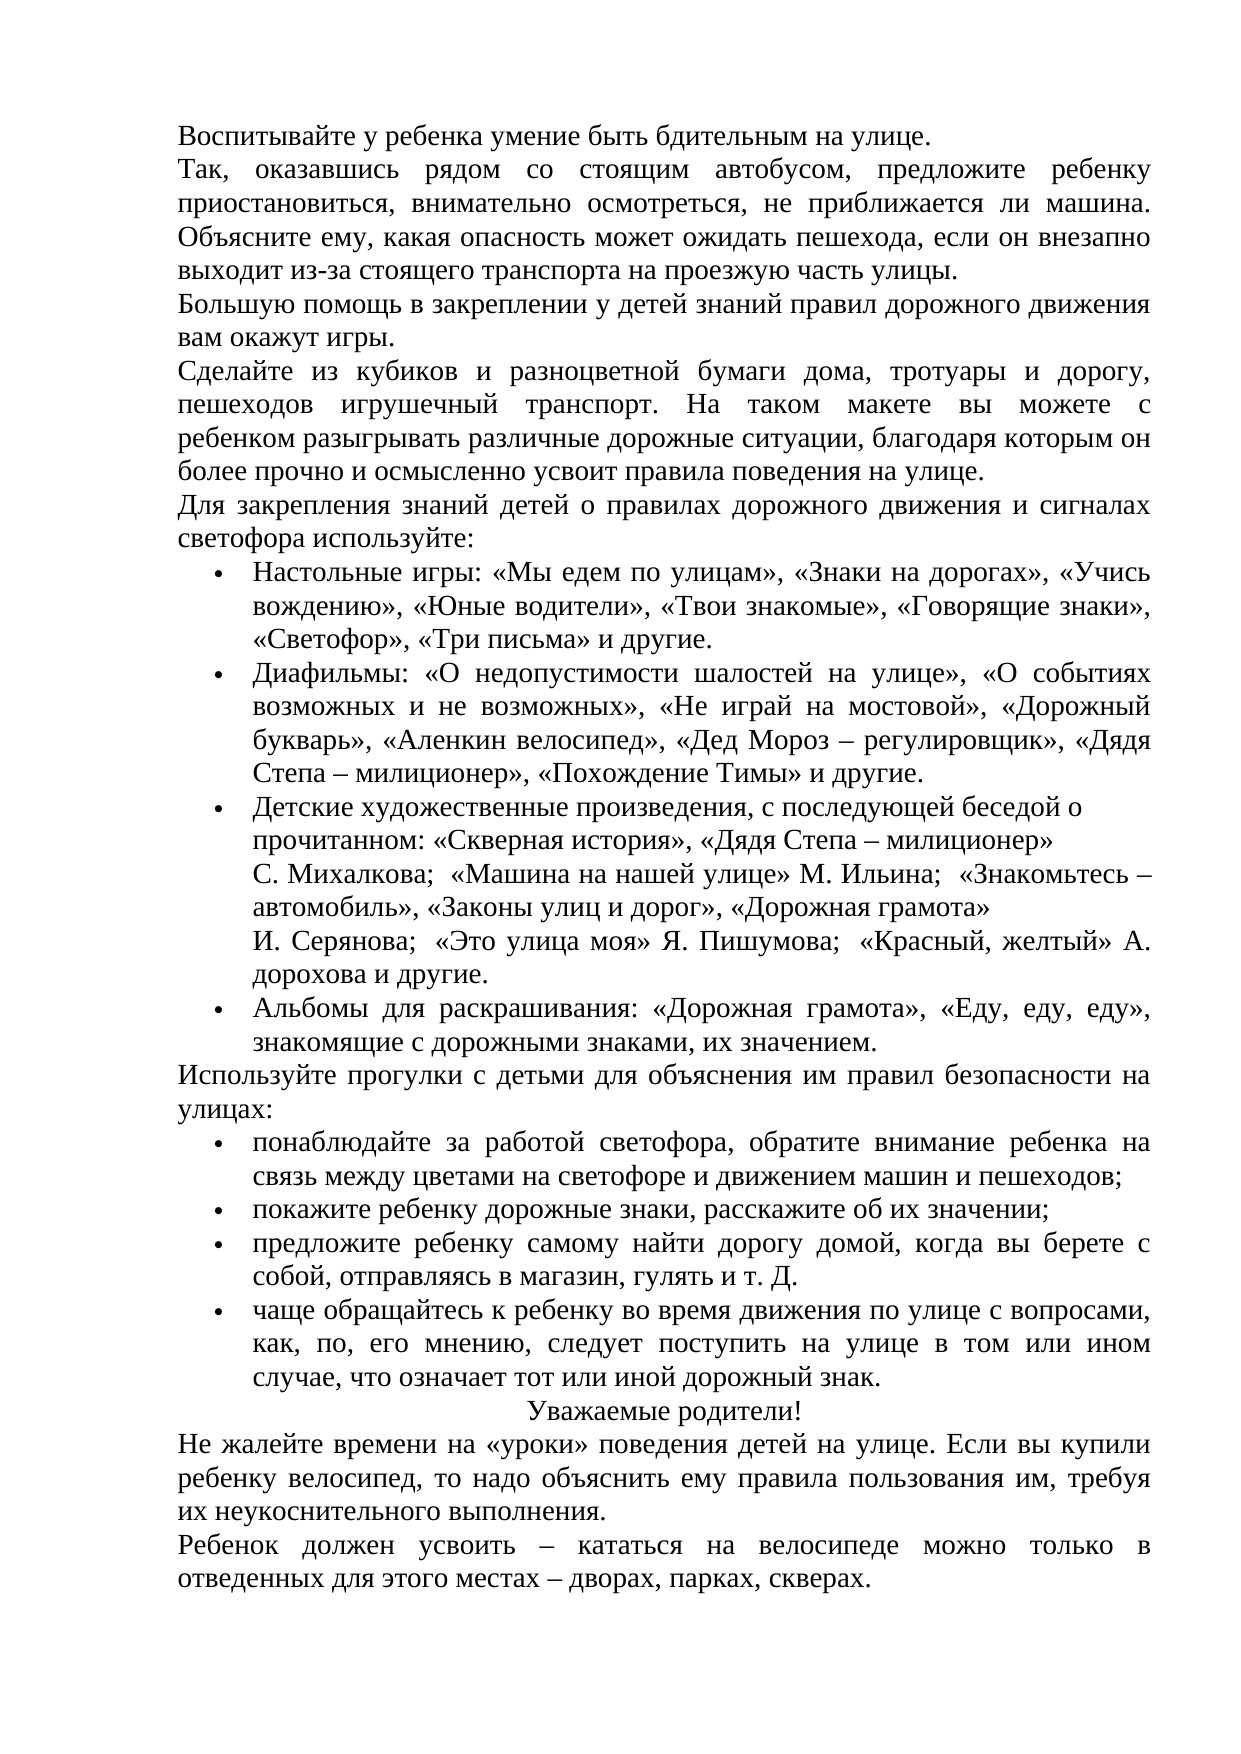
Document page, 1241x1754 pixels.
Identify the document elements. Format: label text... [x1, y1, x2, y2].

text Для закрепления знаний детей о правилах дорожного движения и сигналах светофора используйте: [177, 487, 1152, 554]
list Диафильмы: «О недопустимости шалостей на улице», «О событиях возможных и не возможных», «Не играй на мостовой», «Дорожный букварь», «Аленкин велосипед», «Дед Мороз – регулировщик», «Дядя Степа – милиционер», «Похождение Тимы» и другие. [215, 655, 1152, 789]
text Ребенок должен усвоить – кататься на велосипеде можно только в отведенных для этого местах – дворах, парках, скверах. [177, 1527, 1152, 1594]
list Детские художественные произведения, с последующей беседой о прочитанном: «Скверная история», «Дядя Степа – милиционер» С. Михалкова; «Машина на нашей улице» М. Ильина; «Знакомьтесь – автомобиль», «Законы улиц и дорог», «Дорожная грамота» И. Серянова; «Это улица моя» Я. Пишумова; «Красный, желтый» А. дорохова и другие. [215, 789, 1152, 990]
list Альбомы для раскрашивания: «Дорожная грамота», «Еду, еду, еду», знакомящие с дорожными знаками, их значением. [215, 990, 1152, 1057]
text Воспитывайте у ребенка умение быть бдительным на улице. [177, 118, 1152, 152]
text Уважаемые родители! [177, 1393, 1152, 1426]
list покажите ребенку дорожные знаки, расскажите об их значении; [215, 1191, 1152, 1225]
text Не жалейте времени на «уроки» поведения детей на улице. Если вы купили ребенку велосипед, то надо объяснить ему правила пользования им, требуя их неукоснительного выполнения. [177, 1426, 1152, 1527]
text Используйте прогулки с детьми для объяснения им правил безопасности на улицах: [177, 1057, 1152, 1124]
text Сделайте из кубиков и разноцветной бумаги дома, тротуары и дорогу, пешеходов игрушечный транспорт. На таком макете вы можете с ребенком разыгрывать различные дорожные ситуации, благодаря которым он более прочно и осмысленно усвоит правила поведения на улице. [177, 353, 1152, 487]
list предложите ребенку самому найти дорогу домой, когда вы берете с собой, отправляясь в магазин, гулять и т. Д. [215, 1225, 1152, 1292]
list Настольные игры: «Мы едем по улицам», «Знаки на дорогах», «Учись вождению», «Юные водители», «Твои знакомые», «Говорящие знаки», «Светофор», «Три письма» и другие. [215, 554, 1152, 655]
list понаблюдайте за работой светофора, обратите внимание ребенка на связь между цветами на светофоре и движением машин и пешеходов; [215, 1124, 1152, 1191]
text Большую помощь в закреплении у детей знаний правил дорожного движения вам окажут игры. [177, 286, 1152, 353]
text Так, оказавшись рядом со стоящим автобусом, предложите ребенку приостановиться, внимательно осмотреться, не приближается ли машина. Объясните ему, какая опасность может ожидать пешехода, если он внезапно выходит из-за стоящего транспорта на проезжую часть улицы. [177, 152, 1152, 286]
list чаще обращайтесь к ребенку во время движения по улице с вопросами, как, по, его мнению, следует поступить на улице в том или ином случае, что означает тот или иной дорожный знак. [215, 1292, 1152, 1393]
